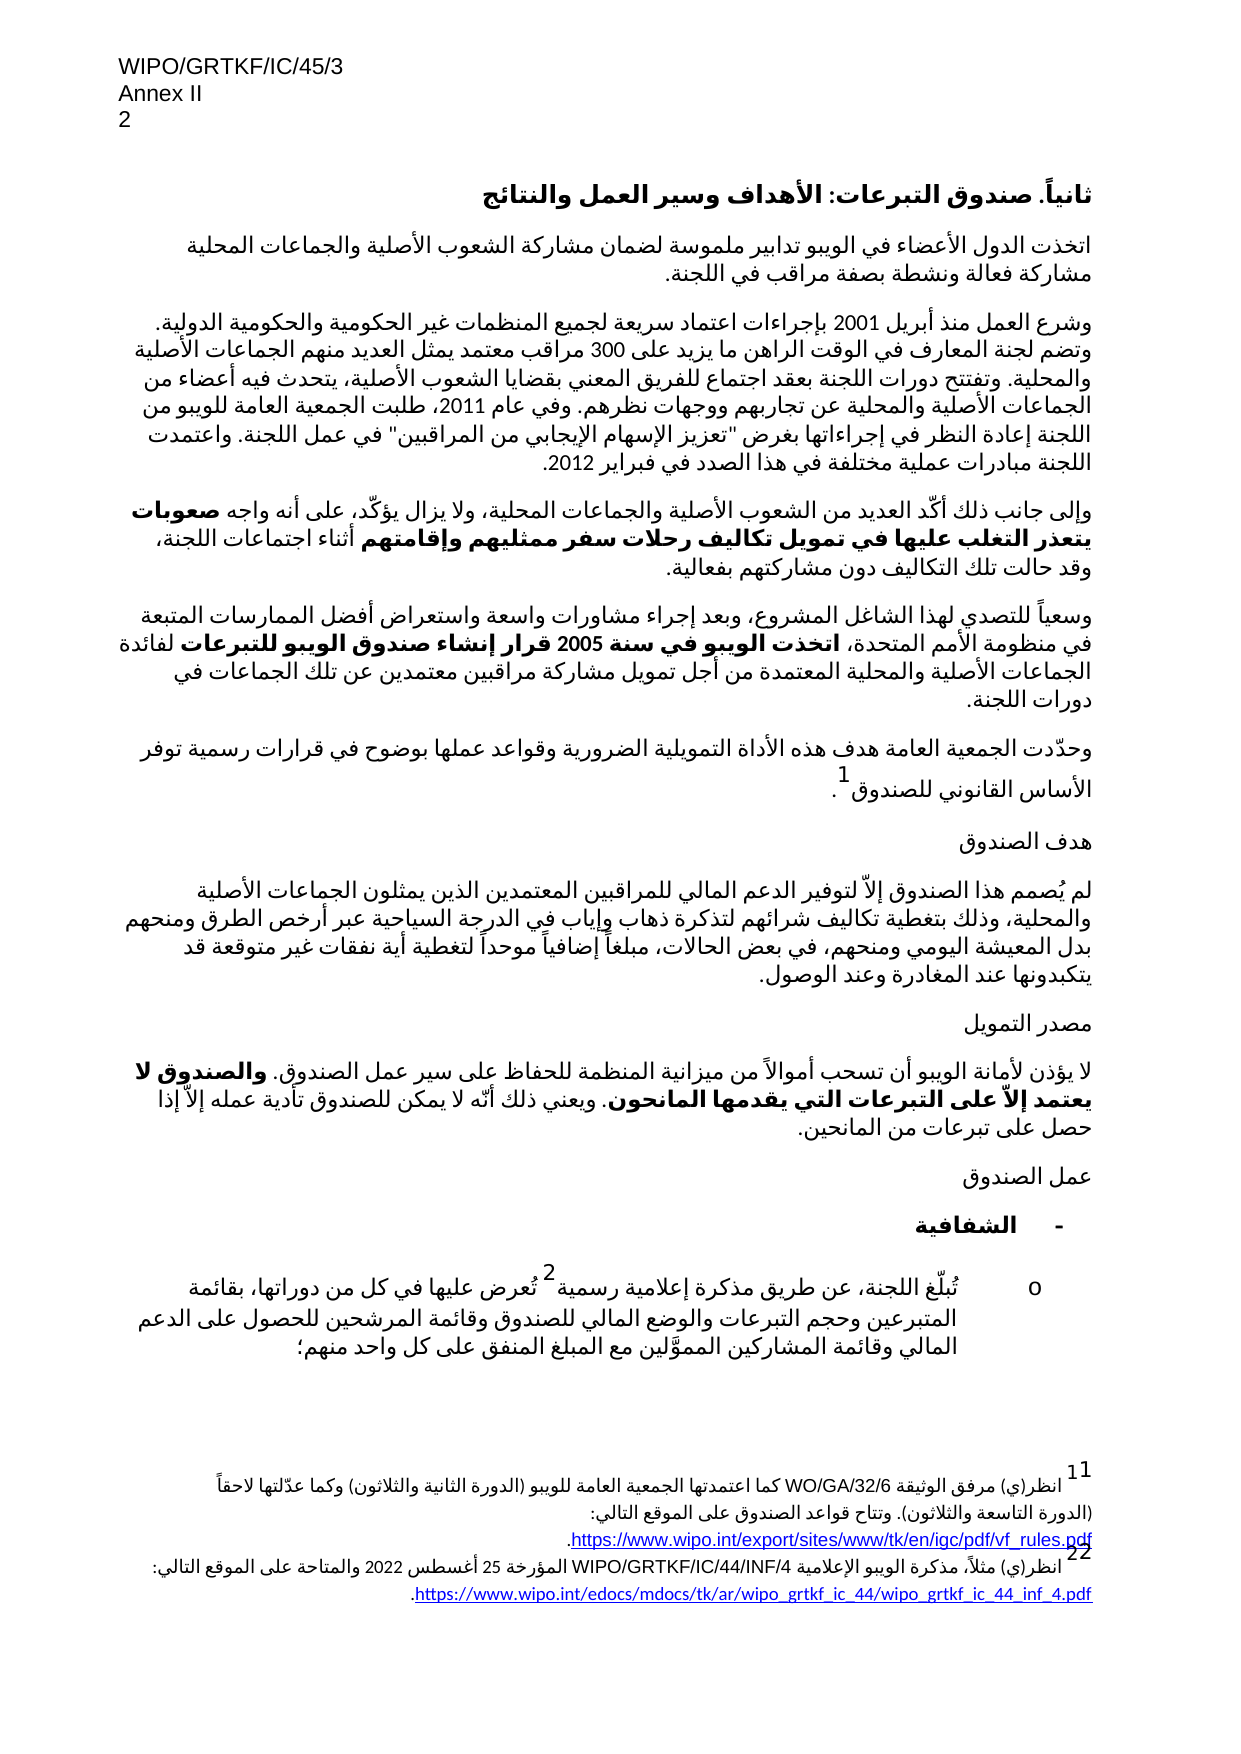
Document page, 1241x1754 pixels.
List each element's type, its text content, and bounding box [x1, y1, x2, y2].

text ثانياً. صندوق التبرعات: الأهداف وسير العمل والنتائج [118, 179, 1092, 210]
text عمل الصندوق [118, 1162, 1092, 1190]
text وسعياً للتصدي لهذا الشاغل المشروع، وبعد إجراء مشاورات واسعة واستعراض أفضل الممارسات المتبعة في منظومة الأمم المتحدة، اتخذت الويبو في سنة 2005 قرار إنشاء صندوق الويبو للتبرعات لفائدة الجماعات الأصلية والمحلية المعتمدة من أجل تمويل مشاركة مراقبين معتمدين عن تلك الجماعات في دورات اللجنة. [118, 601, 1092, 713]
list تُبلّغ اللجنة، عن طريق مذكرة إعلامية رسمية2 تُعرض عليها في كل من دوراتها، بقائمة المتبرعين وحجم التبرعات والوضع المالي للصندوق وقائمة المرشحين للحصول على الدعم المالي وقائمة المشاركين المموَّلين مع المبلغ المنفق على كل واحد منهم؛ [118, 1260, 1027, 1360]
text اتخذت الدول الأعضاء في الويبو تدابير ملموسة لضمان مشاركة الشعوب الأصلية والجماعات المحلية مشاركة فعالة ونشطة بصفة مراقب في اللجنة. [118, 231, 1092, 287]
text هدف الصندوق [118, 827, 1092, 855]
text لا يؤذن لأمانة الويبو أن تسحب أموالاً من ميزانية المنظمة للحفاظ على سير عمل الصندوق. والصندوق لا يعتمد إلاّ على التبرعات التي يقدمها المانحون. ويعني ذلك أنّه لا يمكن للصندوق تأدية عمله إلاّ إذا حصل على تبرعات من المانحين. [118, 1057, 1092, 1142]
text وشرع العمل منذ أبريل 2001 بإجراءات اعتماد سريعة لجميع المنظمات غير الحكومية والحكومية الدولية. وتضم لجنة المعارف في الوقت الراهن ما يزيد على 300 مراقب معتمد يمثل العديد منهم الجماعات الأصلية والمحلية. وتفتتح دورات اللجنة بعقد اجتماع للفريق المعني بقضايا الشعوب الأصلية، يتحدث فيه أعضاء من الجماعات الأصلية والمحلية عن تجاربهم ووجهات نظرهم. وفي عام 2011، طلبت الجمعية العامة للويبو من اللجنة إعادة النظر في إجراءاتها بغرض "تعزيز الإسهام الإيجابي من المراقبين" في عمل اللجنة. واعتمدت اللجنة مبادرات عملية مختلفة في هذا الصدد في فبراير 2012. [118, 308, 1092, 476]
text وحدّدت الجمعية العامة هدف هذه الأداة التمويلية الضرورية وقواعد عملها بوضوح في قرارات رسمية توفر الأساس القانوني للصندوق1. [118, 734, 1092, 806]
text وإلى جانب ذلك أكّد العديد من الشعوب الأصلية والجماعات المحلية، ولا يزال يؤكّد، على أنه واجه صعوبات يتعذر التغلب عليها في تمويل تكاليف رحلات سفر ممثليهم وإقامتهم أثناء اجتماعات اللجنة، وقد حالت تلك التكاليف دون مشاركتهم بفعالية. [118, 497, 1092, 581]
text مصدر التمويل [118, 1009, 1092, 1037]
list الشفافية [118, 1211, 1055, 1239]
text لم يُصمم هذا الصندوق إلاّ لتوفير الدعم المالي للمراقبين المعتمدين الذين يمثلون الجماعات الأصلية والمحلية، وذلك بتغطية تكاليف شرائهم لتذكرة ذهاب وإياب في الدرجة السياحية عبر أرخص الطرق ومنحهم بدل المعيشة اليومي ومنحهم، في بعض الحالات، مبلغاً إضافياً موحداً لتغطية أية نفقات غير متوقعة قد يتكبدونها عند المغادرة وعند الوصول. [118, 876, 1092, 988]
